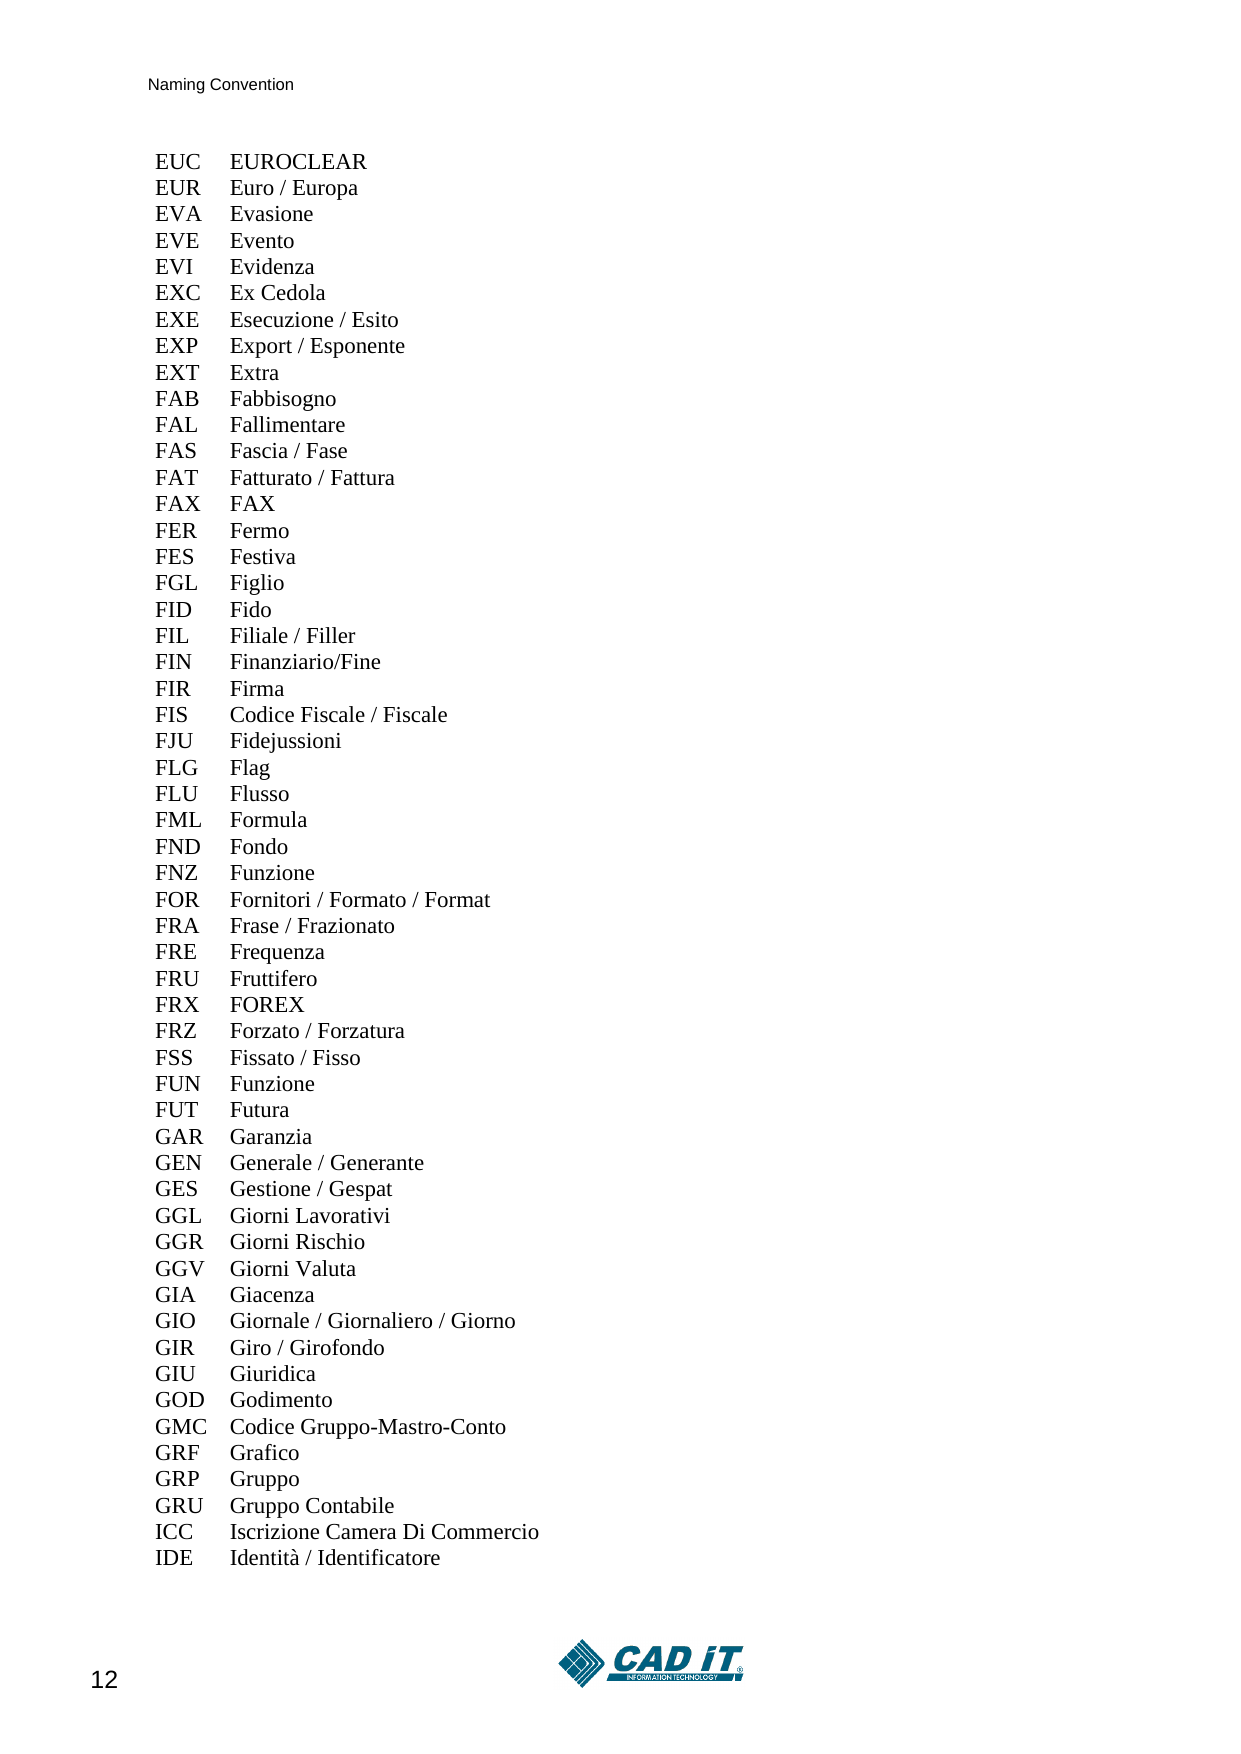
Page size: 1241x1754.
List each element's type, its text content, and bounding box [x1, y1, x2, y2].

table_cell GGR [148, 1228, 222, 1254]
table_cell FND [148, 833, 222, 859]
table_cell IDE [148, 1545, 222, 1571]
table_cell ICC [148, 1518, 222, 1544]
table_cell FAS [148, 438, 222, 464]
table_cell GMC [148, 1413, 222, 1439]
table_cell Fermo [222, 517, 1137, 543]
table_cell Firma [222, 675, 1137, 701]
table_cell Giorni Lavorativi [222, 1202, 1137, 1228]
table_cell FLU [148, 780, 222, 807]
table_cell Iscrizione Camera Di Commercio [222, 1518, 1137, 1544]
table_cell Codice Fiscale / Fiscale [222, 701, 1137, 727]
table_cell Flag [222, 754, 1137, 780]
table_cell GIR [148, 1334, 222, 1360]
table_cell Fornitori / Formato / Format [222, 886, 1137, 912]
table_cell Giorni Valuta [222, 1255, 1137, 1281]
table_cell Frequenza [222, 938, 1137, 965]
table_cell FRA [148, 912, 222, 938]
table_cell Gruppo [222, 1465, 1137, 1492]
table_cell Evasione [222, 200, 1137, 227]
table_cell Fruttifero [222, 965, 1137, 991]
picture [552, 1637, 747, 1690]
table_cell FES [148, 543, 222, 569]
table_cell GRF [148, 1439, 222, 1465]
table_cell FAB [148, 385, 222, 411]
table_cell FAT [148, 464, 222, 490]
table_cell Fallimentare [222, 411, 1137, 438]
table_cell Giornale / Giornaliero / Giorno [222, 1307, 1137, 1334]
table_cell FIS [148, 701, 222, 727]
table_cell Giacenza [222, 1281, 1137, 1307]
table_cell Garanzia [222, 1123, 1137, 1149]
table_cell GEN [148, 1149, 222, 1176]
table_cell Grafico [222, 1439, 1137, 1465]
table_cell Frase / Frazionato [222, 912, 1137, 938]
table_cell FID [148, 596, 222, 622]
table_cell EVA [148, 200, 222, 227]
table_cell FIL [148, 622, 222, 648]
table_cell GRU [148, 1492, 222, 1518]
table_cell GGV [148, 1255, 222, 1281]
table_cell Gestione / Gespat [222, 1176, 1137, 1202]
table_cell Fissato / Fisso [222, 1044, 1137, 1070]
table_cell Forzato / Forzatura [222, 1018, 1137, 1044]
table_cell FER [148, 517, 222, 543]
table_cell EVI [148, 253, 222, 279]
table_cell EXP [148, 332, 222, 358]
table_cell Godimento [222, 1386, 1137, 1413]
table_cell EXC [148, 280, 222, 306]
table_cell FAL [148, 411, 222, 438]
table_cell Giuridica [222, 1360, 1137, 1386]
table_cell FOR [148, 886, 222, 912]
table_cell EXT [148, 359, 222, 385]
table_cell Figlio [222, 569, 1137, 596]
table_cell GIO [148, 1307, 222, 1334]
table_cell FIR [148, 675, 222, 701]
table_cell Fido [222, 596, 1137, 622]
table_cell FSS [148, 1044, 222, 1070]
table_cell EXE [148, 306, 222, 332]
table_cell Fascia / Fase [222, 438, 1137, 464]
table_cell GIA [148, 1281, 222, 1307]
table_cell Fabbisogno [222, 385, 1137, 411]
table_cell FRE [148, 938, 222, 965]
table_cell FRX [148, 991, 222, 1017]
table_cell Identità / Identificatore [222, 1545, 1137, 1571]
table_cell FOREX [222, 991, 1137, 1017]
table_cell EUR [148, 174, 222, 200]
table_cell Filiale / Filler [222, 622, 1137, 648]
table_cell FRU [148, 965, 222, 991]
table_cell EUROCLEAR [222, 148, 1137, 174]
table_cell FJU [148, 728, 222, 754]
table_cell GAR [148, 1123, 222, 1149]
table_cell FGL [148, 569, 222, 596]
table_cell FAX [222, 490, 1137, 517]
table_cell FNZ [148, 859, 222, 886]
table_cell Ex Cedola [222, 280, 1137, 306]
table_cell Fatturato / Fattura [222, 464, 1137, 490]
table_cell Export / Esponente [222, 332, 1137, 358]
table_cell GIU [148, 1360, 222, 1386]
table_cell Formula [222, 807, 1137, 833]
table_cell FUT [148, 1096, 222, 1123]
table_cell EUC [148, 148, 222, 174]
table_cell Giorni Rischio [222, 1228, 1137, 1254]
table_cell Esecuzione / Esito [222, 306, 1137, 332]
table_cell Extra [222, 359, 1137, 385]
table_cell Giro / Girofondo [222, 1334, 1137, 1360]
table_cell Evento [222, 227, 1137, 253]
table_cell GOD [148, 1386, 222, 1413]
table_cell FUN [148, 1070, 222, 1096]
table_cell Funzione [222, 859, 1137, 886]
table_cell Fondo [222, 833, 1137, 859]
table_cell FRZ [148, 1018, 222, 1044]
table_cell GES [148, 1176, 222, 1202]
table_cell EVE [148, 227, 222, 253]
table_cell Euro / Europa [222, 174, 1137, 200]
table_cell Flusso [222, 780, 1137, 807]
table_cell Fidejussioni [222, 728, 1137, 754]
table_cell Evidenza [222, 253, 1137, 279]
table_cell Funzione [222, 1070, 1137, 1096]
table_cell GGL [148, 1202, 222, 1228]
table_cell GRP [148, 1465, 222, 1492]
table_cell Festiva [222, 543, 1137, 569]
table_cell Futura [222, 1096, 1137, 1123]
table_cell Gruppo Contabile [222, 1492, 1137, 1518]
table_cell FML [148, 807, 222, 833]
table_cell FLG [148, 754, 222, 780]
table_cell Finanziario/Fine [222, 649, 1137, 675]
table_cell FAX [148, 490, 222, 517]
table_cell FIN [148, 649, 222, 675]
table_cell Codice Gruppo-Mastro-Conto [222, 1413, 1137, 1439]
table_cell Generale / Generante [222, 1149, 1137, 1176]
